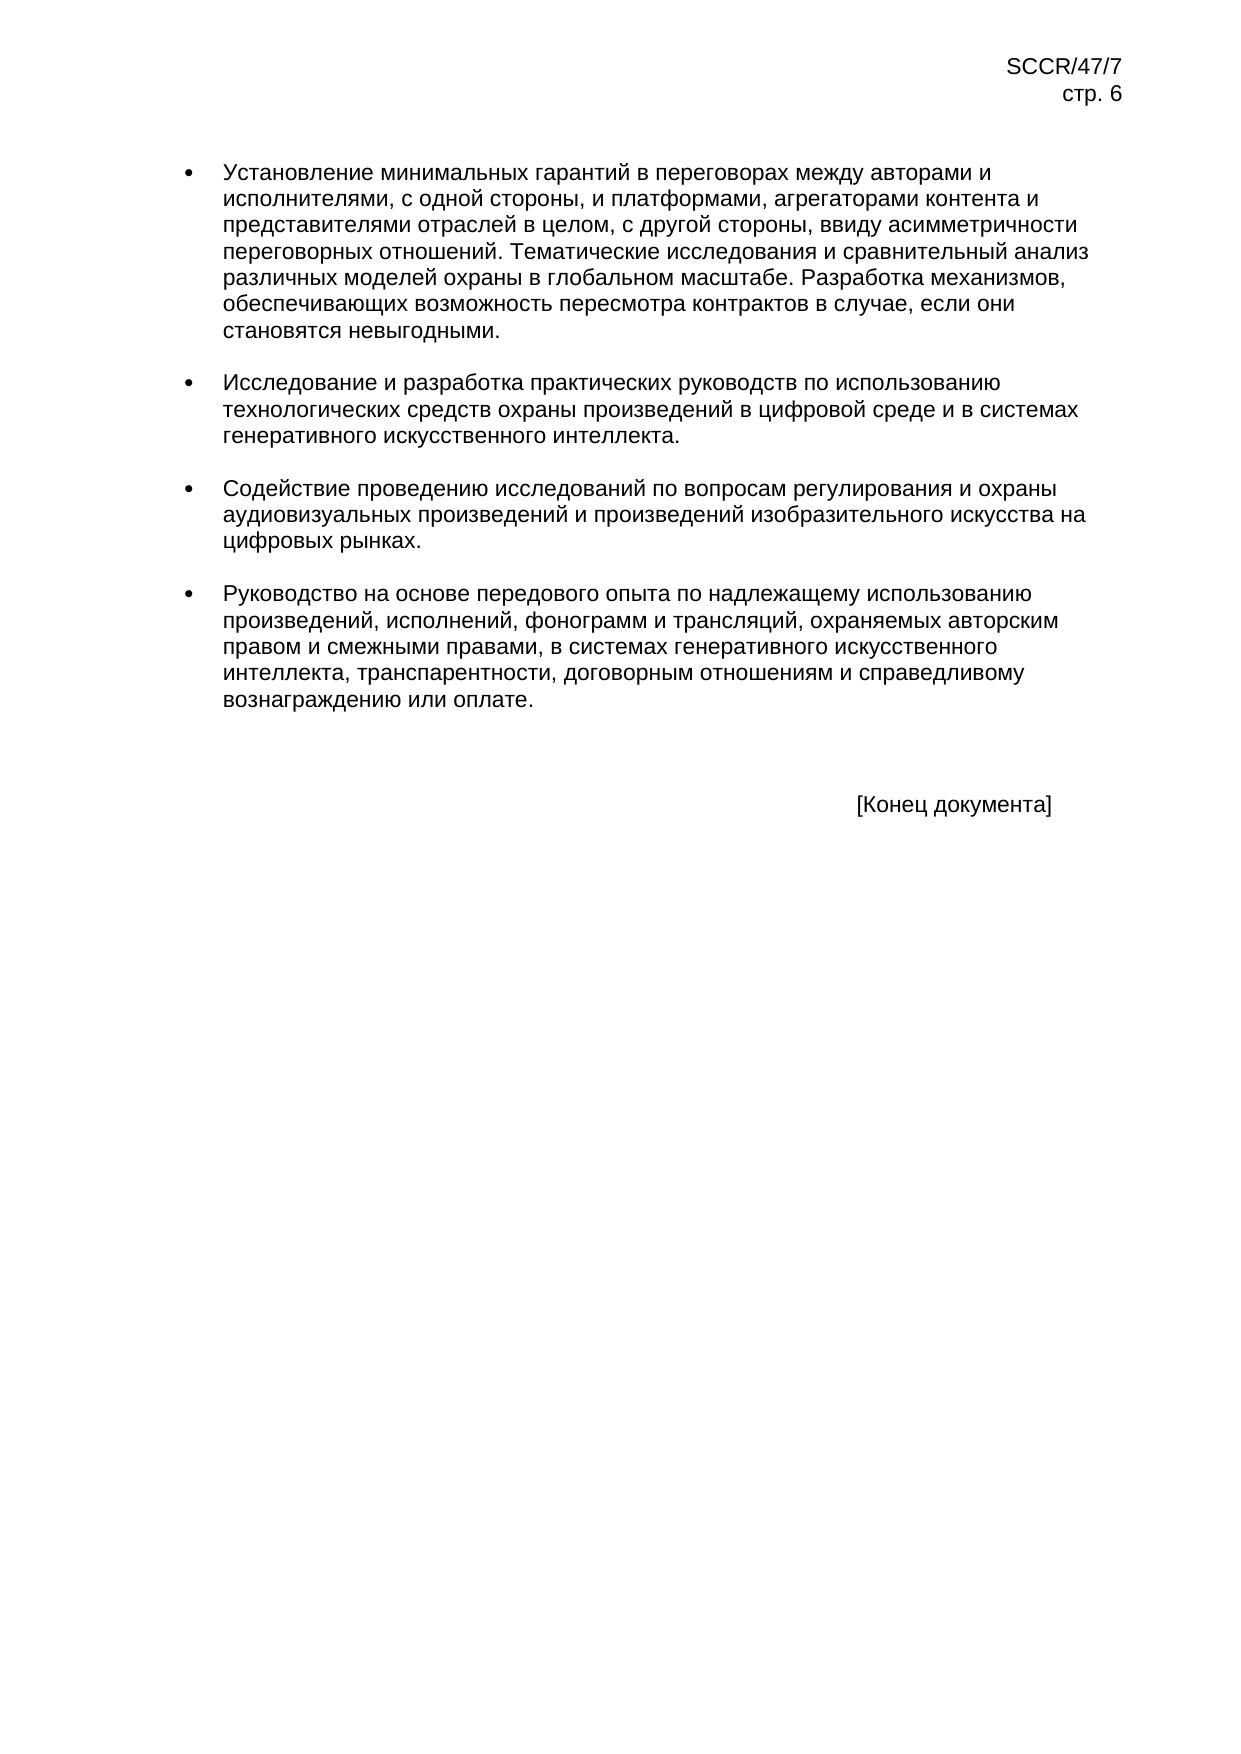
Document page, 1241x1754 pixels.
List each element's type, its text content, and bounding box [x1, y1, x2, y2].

list Содействие проведению исследований по вопросам регулирования и охраны аудиовизуальных произведений и произведений изобразительного искусства на цифровых рынках. [185, 475, 1122, 554]
list Руководство на основе передового опыта по надлежащему использованию произведений, исполнений, фонограмм и трансляций, охраняемых авторским правом и смежными правами, в системах генеративного искусственного интеллекта, транспарентности, договорным отношениям и справедливому вознаграждению или оплате. [185, 580, 1122, 712]
text [Конец документа] [856, 791, 1122, 817]
list Установление минимальных гарантий в переговорах между авторами и исполнителями, с одной стороны, и платформами, агрегаторами контента и представителями отраслей в целом, с другой стороны, ввиду асимметричности переговорных отношений. Тематические исследования и сравнительный анализ различных моделей охраны в глобальном масштабе. Разработка механизмов, обеспечивающих возможность пересмотра контрактов в случае, если они становятся невыгодными. [185, 158, 1122, 343]
list Исследование и разработка практических руководств по использованию технологических средств охраны произведений в цифровой среде и в системах генеративного искусственного интеллекта. [185, 369, 1122, 448]
